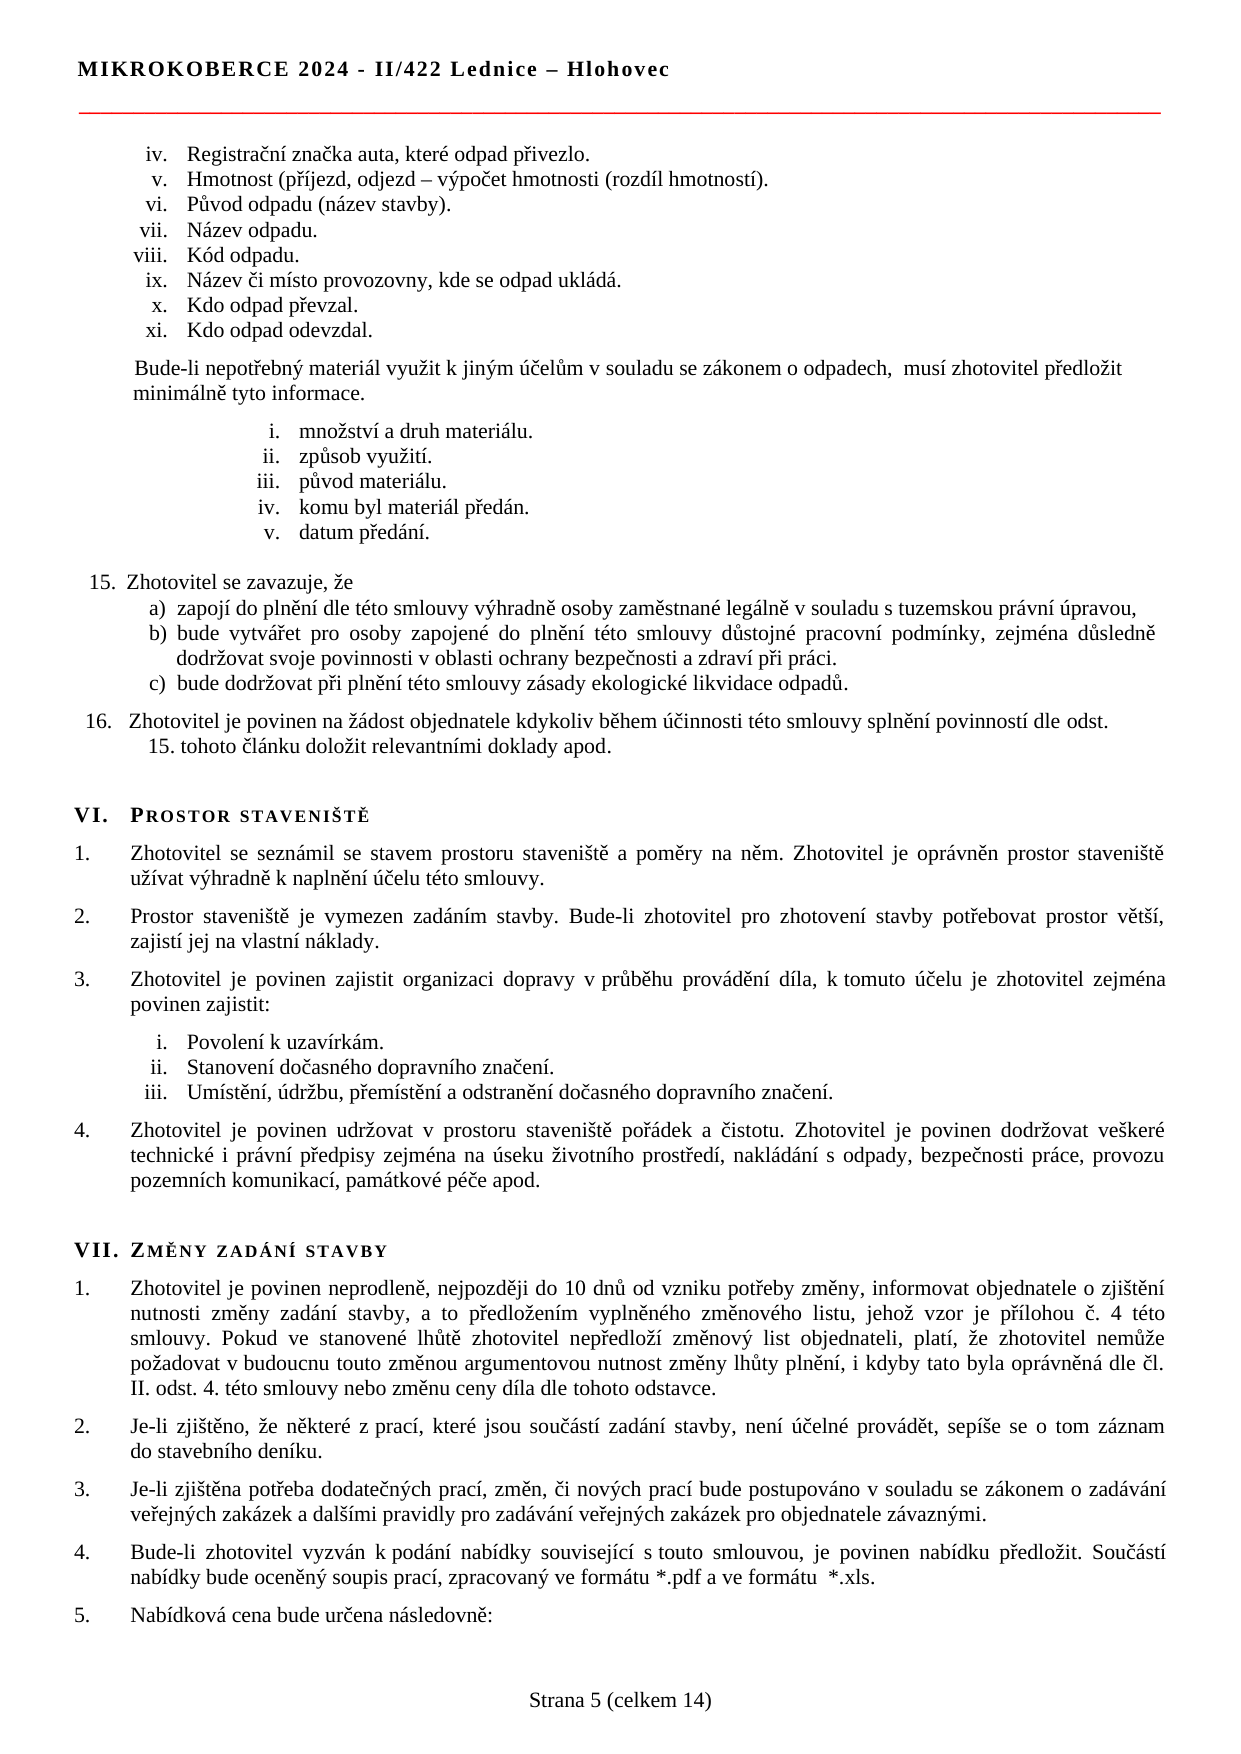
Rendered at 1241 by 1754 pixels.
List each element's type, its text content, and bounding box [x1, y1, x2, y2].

list Povolení k uzavírkám. [168, 1029, 1167, 1054]
list Původ odpadu (název stavby). [168, 191, 1167, 217]
list Umístění, údržbu, přemístění a odstranění dočasného dopravního značení. [168, 1079, 1167, 1104]
list c) bude dodržovat při plnění této smlouvy zásady ekologické likvidace odpadů. [149, 670, 1167, 695]
list Nabídková cena bude určena následovně: [74, 1602, 1167, 1627]
list Zhotovitel se zavazuje, že [89, 569, 1167, 594]
list Kdo odpad převzal. [168, 292, 1167, 317]
list množství a druh materiálu. [280, 418, 1167, 443]
text 16. Zhotovitel je povinen na žádost objednatele kdykoliv během účinnosti této smlouvy splnění povinností dle odst. 15. tohoto článku doložit relevantními doklady apod. [74, 708, 1167, 758]
list Kód odpadu. [168, 242, 1167, 267]
list Kdo odpad odevzdal. [168, 317, 1167, 343]
list Je-li zjištěna potřeba dodatečných prací, změn, či nových prací bude postupováno v souladu se zákonem o zadávání veřejných zakázek a dalšími pravidly pro zadávání veřejných zakázek pro objednatele závaznými. [74, 1476, 1167, 1526]
list a) zapojí do plnění dle této smlouvy výhradně osoby zaměstnané legálně v souladu s tuzemskou právní úpravou, [149, 594, 1167, 620]
list původ materiálu. [280, 468, 1167, 494]
list Změny zadání stavby [74, 1237, 1167, 1262]
list Prostor staveniště je vymezen zadáním stavby. Bude-li zhotovitel pro zhotovení stavby potřebovat prostor větší, zajistí jej na vlastní náklady. [74, 903, 1167, 953]
list Zhotovitel je povinen udržovat v prostoru staveniště pořádek a čistotu. Zhotovitel je povinen dodržovat veškeré technické i právní předpisy zejména na úseku životního prostředí, nakládání s odpady, bezpečnosti práce, provozu pozemních komunikací, památkové péče apod. [74, 1117, 1167, 1193]
list Hmotnost (příjezd, odjezd – výpočet hmotnosti (rozdíl hmotností). [168, 166, 1167, 191]
list Název odpadu. [168, 217, 1167, 242]
list komu byl materiál předán. [280, 494, 1167, 519]
list Zhotovitel se seznámil se stavem prostoru staveniště a poměry na něm. Zhotovitel je oprávněn prostor staveniště užívat výhradně k naplnění účelu této smlouvy. [74, 840, 1167, 891]
text Bude-li nepotřebný materiál využit k jiným účelům v souladu se zákonem o odpadech, musí zhotovitel předložit minimálně tyto informace. [74, 355, 1167, 406]
list Stanovení dočasného dopravního značení. [168, 1054, 1167, 1079]
list Prostor staveniště [74, 802, 1167, 828]
list způsob využití. [280, 443, 1167, 468]
list Je-li zjištěno, že některé z prací, které jsou součástí zadání stavby, není účelné provádět, sepíše se o tom záznam do stavebního deníku. [74, 1413, 1167, 1463]
list Zhotovitel je povinen zajistit organizaci dopravy v průběhu provádění díla, k tomuto účelu je zhotovitel zejména povinen zajistit: [74, 966, 1167, 1016]
list b) bude vytvářet pro osoby zapojené do plnění této smlouvy důstojné pracovní podmínky, zejména důsledně dodržovat svoje povinnosti v oblasti ochrany bezpečnosti a zdraví při práci. [149, 620, 1167, 670]
list Bude-li zhotovitel vyzván k podání nabídky související s touto smlouvou, je povinen nabídku předložit. Součástí nabídky bude oceněný soupis prací, zpracovaný ve formátu *.pdf a ve formátu *.xls. [74, 1539, 1167, 1589]
list Zhotovitel je povinen neprodleně, nejpozději do 10 dnů od vzniku potřeby změny, informovat objednatele o zjištění nutnosti změny zadání stavby, a to předložením vyplněného změnového listu, jehož vzor je přílohou č. 4 této smlouvy. Pokud ve stanovené lhůtě zhotovitel nepředloží změnový list objednateli, platí, že zhotovitel nemůže požadovat v budoucnu touto změnou argumentovou nutnost změny lhůty plnění, i kdyby tato byla oprávněná dle čl. II. odst. 4. této smlouvy nebo změnu ceny díla dle tohoto odstavce. [74, 1274, 1167, 1401]
list Registrační značka auta, které odpad přivezlo. [168, 141, 1167, 166]
list Název či místo provozovny, kde se odpad ukládá. [168, 267, 1167, 292]
list datum předání. [280, 519, 1167, 544]
